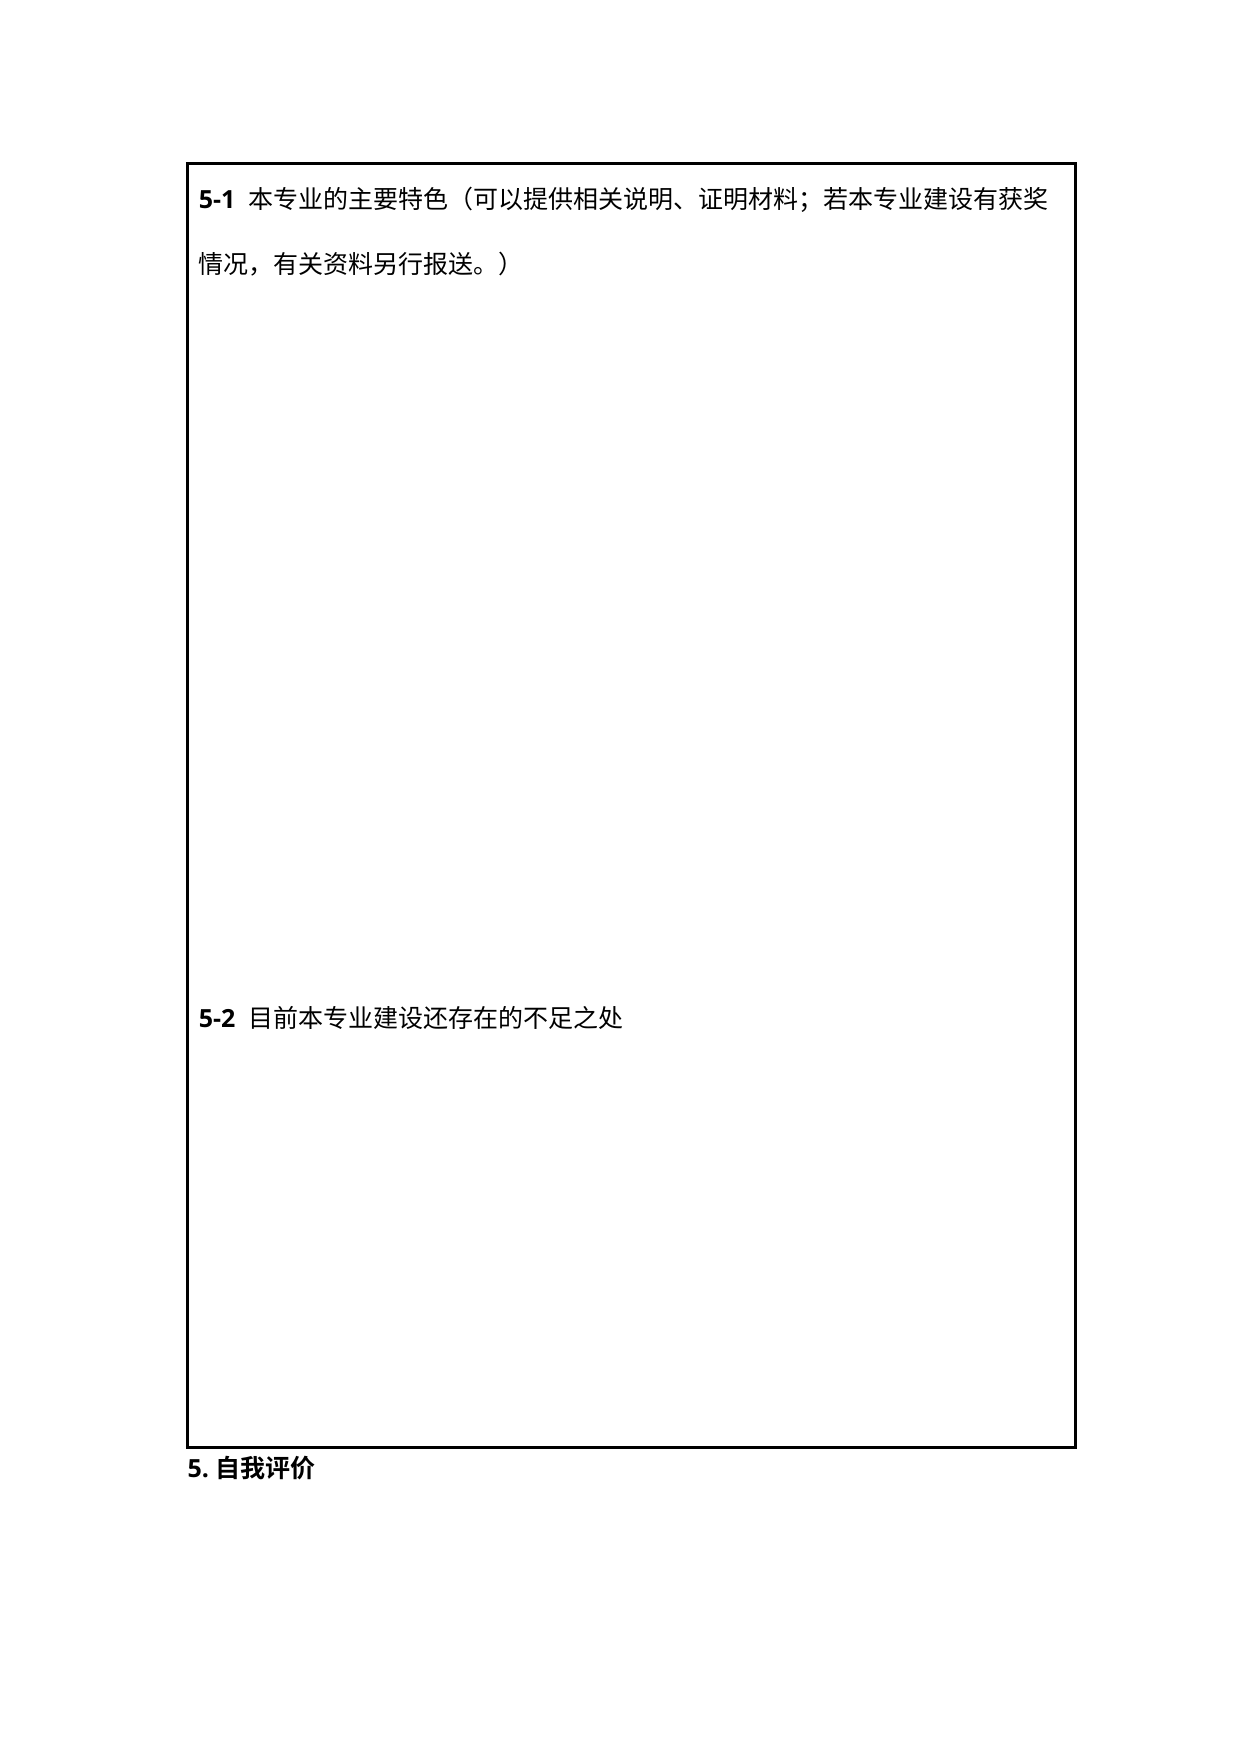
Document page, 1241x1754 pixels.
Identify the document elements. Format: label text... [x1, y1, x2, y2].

table_header 5-1 本专业的主要特色（可以提供相关说明、证明材料；若本专业建设有获奖情况，有关资料另行报送。） [189, 165, 1074, 984]
table_cell 5-2 目前本专业建设还存在的不足之处 [189, 984, 1074, 1446]
text 5. 自我评价 [187, 1449, 1053, 1485]
